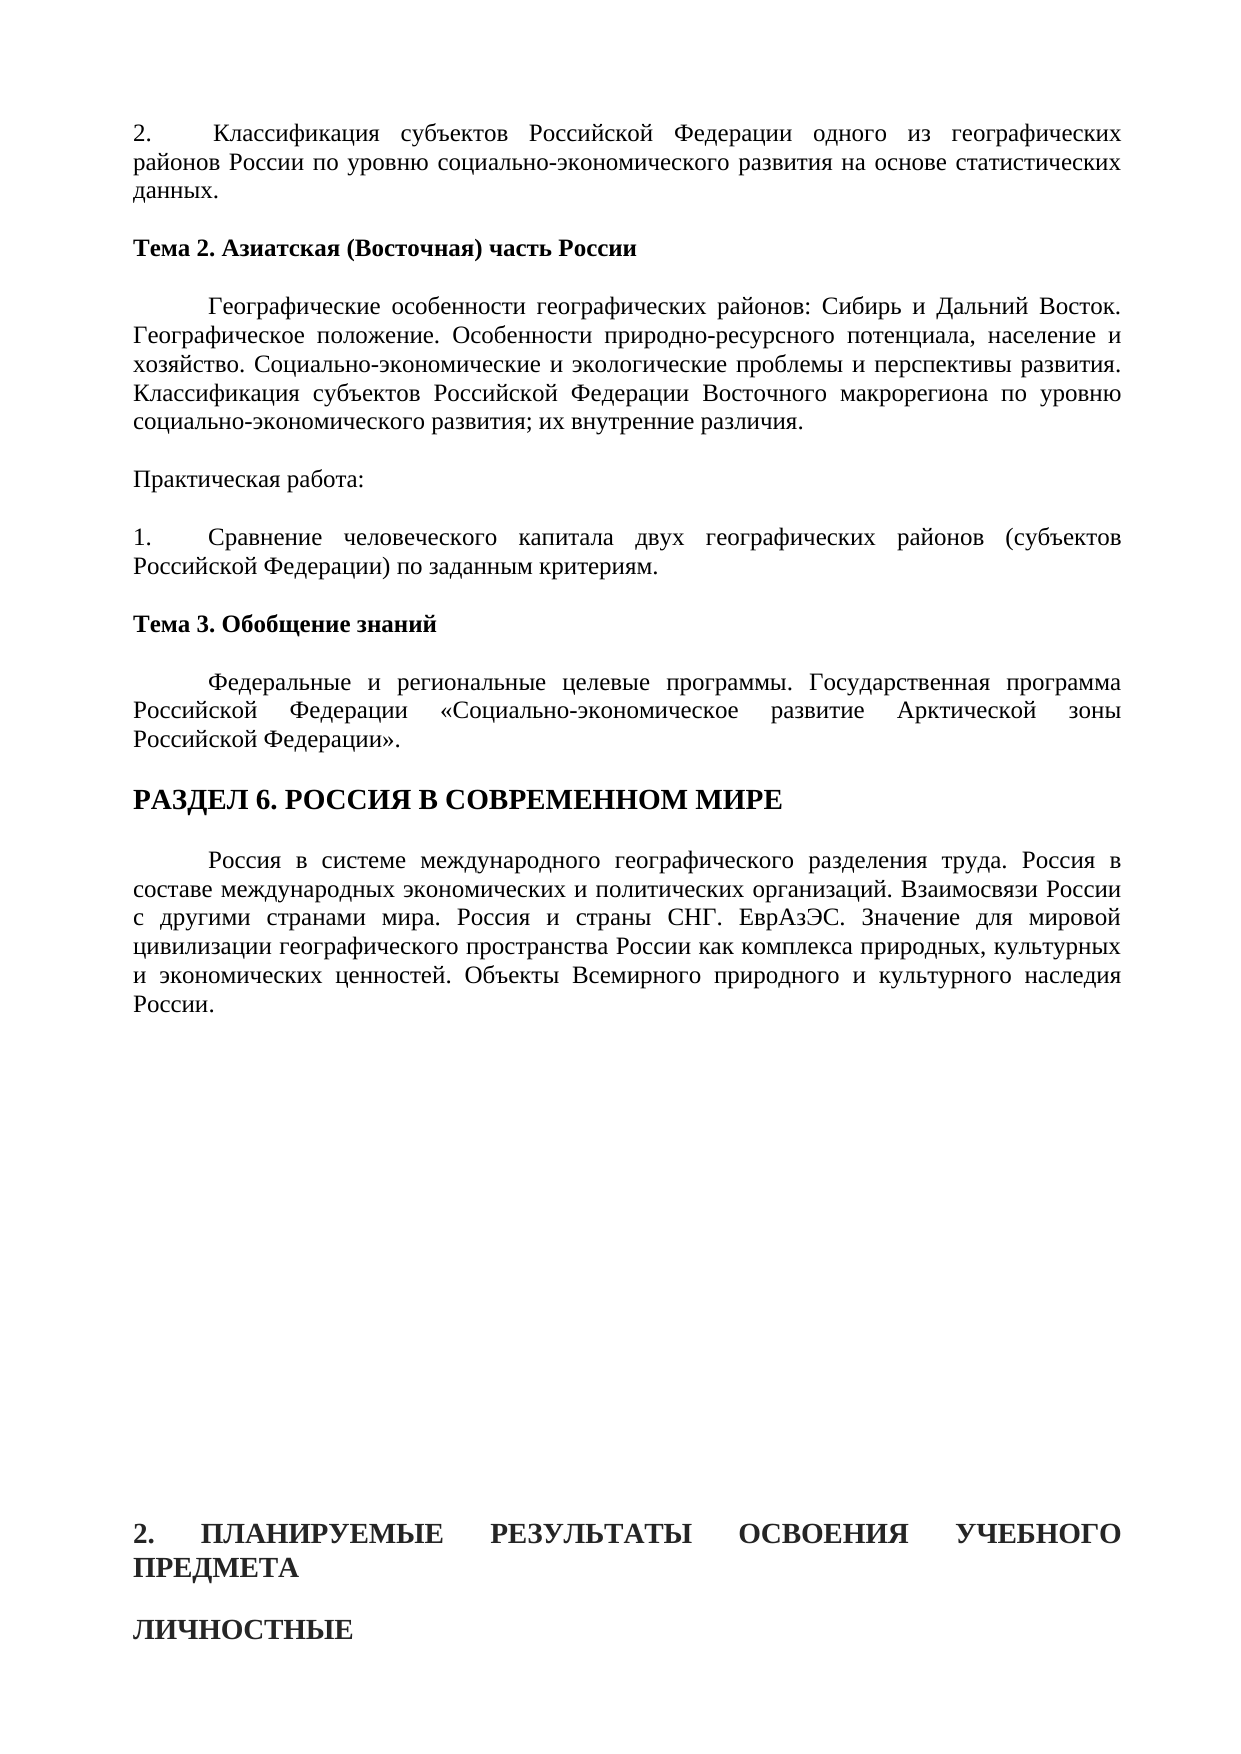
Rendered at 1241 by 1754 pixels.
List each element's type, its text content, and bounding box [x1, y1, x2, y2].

text 2. ПЛАНИРУЕМЫЕ РЕЗУЛЬТАТЫ ОСВОЕНИЯ УЧЕБНОГО ПРЕДМЕТА [133, 1516, 1122, 1583]
text Тема 2. Азиатская (Восточная) часть России [133, 233, 1122, 262]
text 1. Сравнение человеческого капитала двух географических районов (субъектов Российской Федерации) по заданным критериям. [133, 522, 1122, 580]
text Федеральные и региональные целевые программы. Государственная программа Российской Федерации «Социально-экономическое развитие Арктической зоны Российской Федерации». [133, 667, 1122, 753]
text Тема 3. Обобщение знаний [133, 609, 1122, 638]
text Россия в системе международного географического разделения труда. Россия в составе международных экономических и политических организаций. Взаимосвязи России с другими странами мира. Россия и страны СНГ. ЕврАзЭС. Значение для мировой цивилизации географического пространства России как комплекса природных, культурных и экономических ценностей. Объекты Всемирного природного и культурного наследия России. [133, 845, 1122, 1017]
text Практическая работа: [133, 464, 1122, 493]
text РАЗДЕЛ 6. РОССИЯ В СОВРЕМЕННОМ МИРЕ [133, 782, 1122, 816]
text Географические особенности географических районов: Сибирь и Дальний Восток. Географическое положение. Особенности природно-ресурсного потенциала, население и хозяйство. Социально-экономические и экологические проблемы и перспективы развития. Классификация субъектов Российской Федерации Восточного макрорегиона по уровню социально-экономического развития; их внутренние различия. [133, 291, 1122, 435]
text 2. Классификация субъектов Российской Федерации одного из географических районов России по уровню социально-экономического развития на основе статистических данных. [133, 118, 1122, 204]
text ЛИЧНОСТНЫЕ [133, 1583, 1122, 1646]
